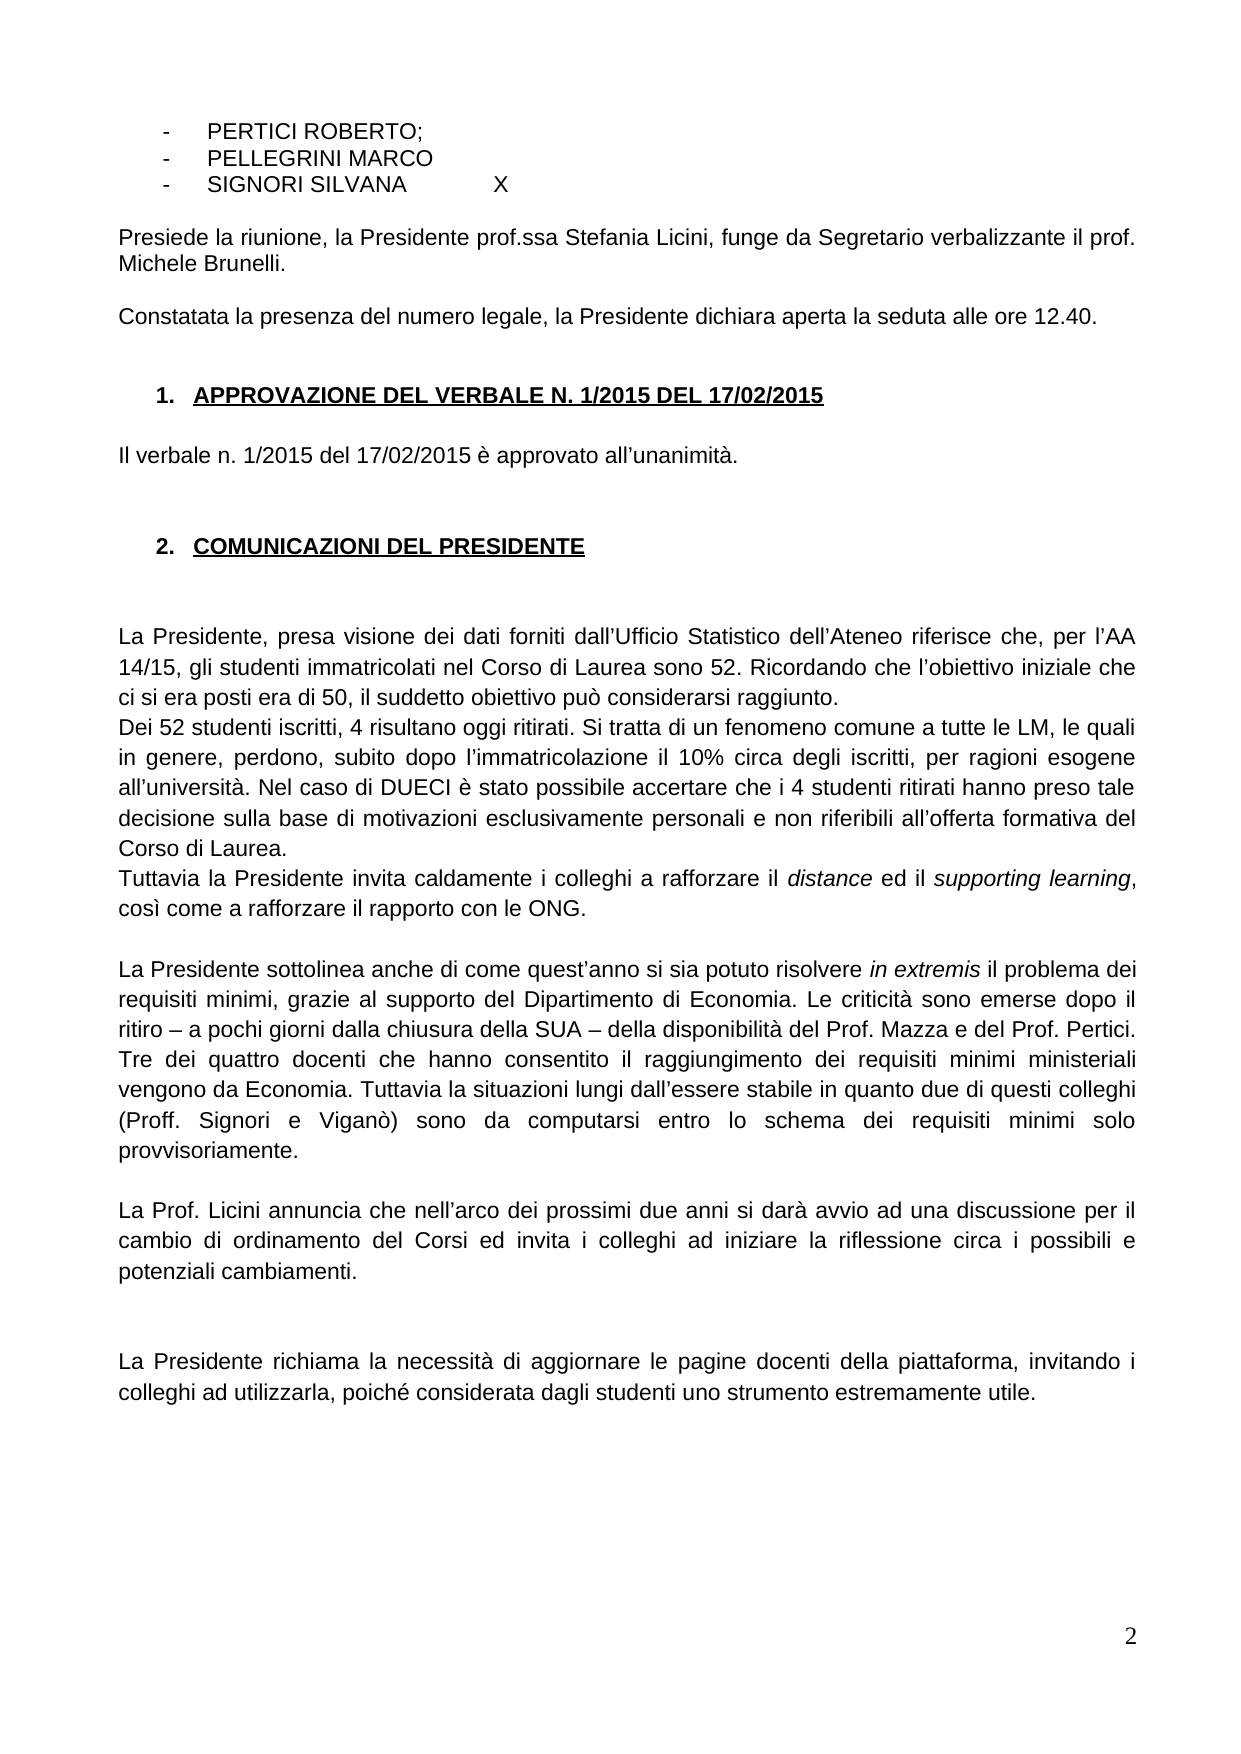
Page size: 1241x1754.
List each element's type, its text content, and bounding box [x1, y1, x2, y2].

text Dei 52 studenti iscritti, 4 risultano oggi ritirati. Si tratta di un fenomeno comune a tutte le LM, le quali in genere, perdono, subito dopo l’immatricolazione il 10% circa degli iscritti, per ragioni esogene all’università. Nel caso di DUECI è stato possibile accertare che i 4 studenti ritirati hanno preso tale decisione sulla base di motivazioni esclusivamente personali e non riferibili all’offerta formativa del Corso di Laurea. [118, 714, 1137, 861]
text Il verbale n. 1/2015 del 17/02/2015 è approvato all’unanimità. [118, 442, 1137, 468]
text - SIGNORI SILVANA X [162, 171, 1137, 197]
text - PELLEGRINI MARCO [162, 144, 1137, 171]
text Presiede la riunione, la Presidente prof.ssa Stefania Licini, funge da Segretario verbalizzante il prof. Michele Brunelli. [118, 223, 1137, 276]
text Constatata la presenza del numero legale, la Presidente dichiara aperta la seduta alle ore 12.40. [118, 303, 1137, 329]
text La Presidente richiama la necessità di aggiornare le pagine docenti della piattaforma, invitando i colleghi ad utilizzarla, poiché considerata dagli studenti uno strumento estremamente utile. [118, 1348, 1137, 1405]
text La Presidente sottolinea anche di come quest’anno si sia potuto risolvere in extremis il problema dei requisiti minimi, grazie al supporto del Dipartimento di Economia. Le criticità sono emerse dopo il ritiro – a pochi giorni dalla chiusura della SUA – della disponibilità del Prof. Mazza e del Prof. Pertici. Tre dei quattro docenti che hanno consentito il raggiungimento dei requisiti minimi ministeriali vengono da Economia. Tuttavia la situazioni lungi dall’essere stabile in quanto due di questi colleghi (Proff. Signori e Viganò) sono da computarsi entro lo schema dei requisiti minimi solo provvisoriamente. [118, 956, 1137, 1163]
text - PERTICI ROBERTO; [162, 118, 1137, 144]
text Tuttavia la Presidente invita caldamente i colleghi a rafforzare il distance ed il supporting learning, così come a rafforzare il rapporto con le ONG. [118, 865, 1137, 922]
text La Prof. Licini annuncia che nell’arco dei prossimi due anni si darà avvio ad una discussione per il cambio di ordinamento del Corsi ed invita i colleghi ad iniziare la riflessione circa i possibili e potenziali cambiamenti. [118, 1197, 1137, 1284]
list COMUNICAZIONI DEL PRESIDENTE [156, 533, 1137, 559]
text La Presidente, presa visione dei dati forniti dall’Ufficio Statistico dell’Ateneo riferisce che, per l’AA 14/15, gli studenti immatricolati nel Corso di Laurea sono 52. Ricordando che l’obiettivo iniziale che ci si era posti era di 50, il suddetto obiettivo può considerarsi raggiunto. [118, 623, 1137, 710]
list APPROVAZIONE DEL VERBALE N. 1/2015 DEL 17/02/2015 [156, 382, 1137, 408]
